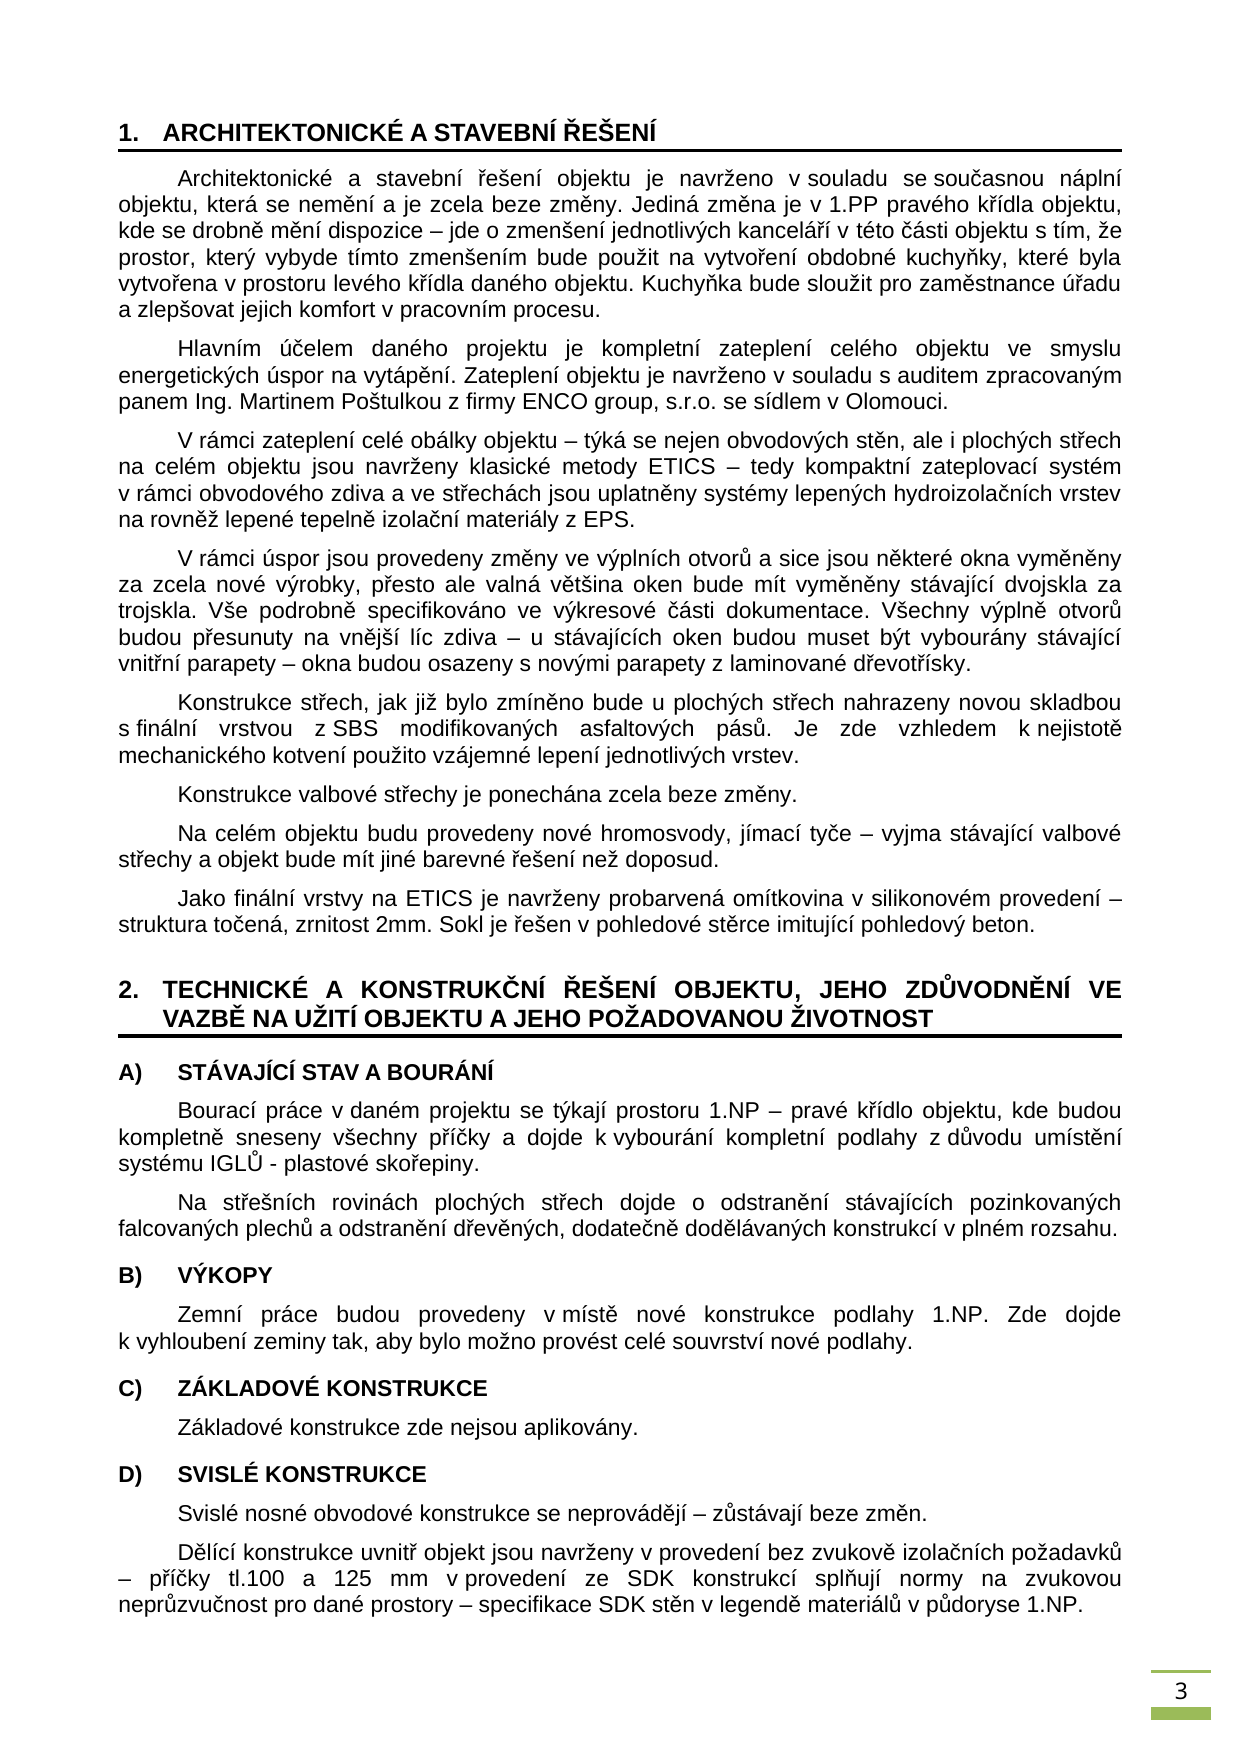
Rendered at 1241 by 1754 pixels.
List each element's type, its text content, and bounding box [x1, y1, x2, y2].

subtitle Svislé konstrukce [118, 1461, 1122, 1487]
text Zemní práce budou provedeny v místě nové konstrukce podlahy 1.NP. Zde dojde k vyhloubení zeminy tak, aby bylo možno provést celé souvrství nové podlahy. [118, 1301, 1122, 1354]
text Dělící konstrukce uvnitř objekt jsou navrženy v provedení bez zvukově izolačních požadavků – příčky tl.100 a 125 mm v provedení ze SDK konstrukcí splňují normy na zvukovou neprůzvučnost pro dané prostory – specifikace SDK stěn v legendě materiálů v půdoryse 1.NP. [118, 1538, 1122, 1618]
subtitle Základové konstrukce [118, 1375, 1122, 1401]
text V rámci úspor jsou provedeny změny ve výplních otvorů a sice jsou některé okna vyměněny za zcela nové výrobky, přesto ale valná většina oken bude mít vyměněny stávající dvojskla za trojskla. Vše podrobně specifikováno ve výkresové části dokumentace. Všechny výplně otvorů budou přesunuty na vnější líc zdiva – u stávajících oken budou muset být vybourány stávající vnitřní parapety – okna budou osazeny s novými parapety z laminované dřevotřísky. [118, 545, 1122, 677]
text Hlavním účelem daného projektu je kompletní zateplení celého objektu ve smyslu energetických úspor na vytápění. Zateplení objektu je navrženo v souladu s auditem zpracovaným panem Ing. Martinem Poštulkou z firmy ENCO group, s.r.o. se sídlem v Olomouci. [118, 335, 1122, 414]
text V rámci zateplení celé obálky objektu – týká se nejen obvodových stěn, ale i plochých střech na celém objektu jsou navrženy klasické metody ETICS – tedy kompaktní zateplovací systém v rámci obvodového zdiva a ve střechách jsou uplatněny systémy lepených hydroizolačních vrstev na rovněž lepené tepelně izolační materiály z EPS. [118, 427, 1122, 532]
text Svislé nosné obvodové konstrukce se neprovádějí – zůstávají beze změn. [118, 1500, 1122, 1526]
subtitle Architektonické a stavební řešení [118, 118, 1122, 149]
text Konstrukce valbové střechy je ponechána zcela beze změny. [118, 781, 1122, 807]
subtitle Stávající stav a Bourání [118, 1058, 1122, 1085]
text Bourací práce v daném projektu se týkají prostoru 1.NP – pravé křídlo objektu, kde budou kompletně sneseny všechny příčky a dojde k vybourání kompletní podlahy z důvodu umístění systému IGLŮ - plastové skořepiny. [118, 1097, 1122, 1176]
text Konstrukce střech, jak již bylo zmíněno bude u plochých střech nahrazeny novou skladbou s finální vrstvou z SBS modifikovaných asfaltových pásů. Je zde vzhledem k nejistotě mechanického kotvení použito vzájemné lepení jednotlivých vrstev. [118, 689, 1122, 768]
subtitle TECHNICKÉ A KONSTRUKČNÍ ŘEŠENÍ OBJEKTU, JEHO ZDŮVODNĚNÍ VE VAZBĚ NA UŽITÍ OBJEKTU A JEHO POŽADOVANOU ŽIVOTNOST [118, 975, 1122, 1034]
text Na celém objektu budu provedeny nové hromosvody, jímací tyče – vyjma stávající valbové střechy a objekt bude mít jiné barevné řešení než doposud. [118, 819, 1122, 872]
subtitle Výkopy [118, 1262, 1122, 1289]
text Na střešních rovinách plochých střech dojde o odstranění stávajících pozinkovaných falcovaných plechů a odstranění dřevěných, dodatečně dodělávaných konstrukcí v plném rozsahu. [118, 1189, 1122, 1242]
text Základové konstrukce zde nejsou aplikovány. [118, 1414, 1122, 1440]
text Jako finální vrstvy na ETICS je navrženy probarvená omítkovina v silikonovém provedení – struktura točená, zrnitost 2mm. Sokl je řešen v pohledové stěrce imitující pohledový beton. [118, 885, 1122, 937]
text Architektonické a stavební řešení objektu je navrženo v souladu se současnou náplní objektu, která se nemění a je zcela beze změny. Jediná změna je v 1.PP pravého křídla objektu, kde se drobně mění dispozice – jde o zmenšení jednotlivých kanceláří v této části objektu s tím, že prostor, který vybyde tímto zmenšením bude použit na vytvoření obdobné kuchyňky, které byla vytvořena v prostoru levého křídla daného objektu. Kuchyňka bude sloužit pro zaměstnance úřadu a zlepšovat jejich komfort v pracovním procesu. [118, 165, 1122, 323]
